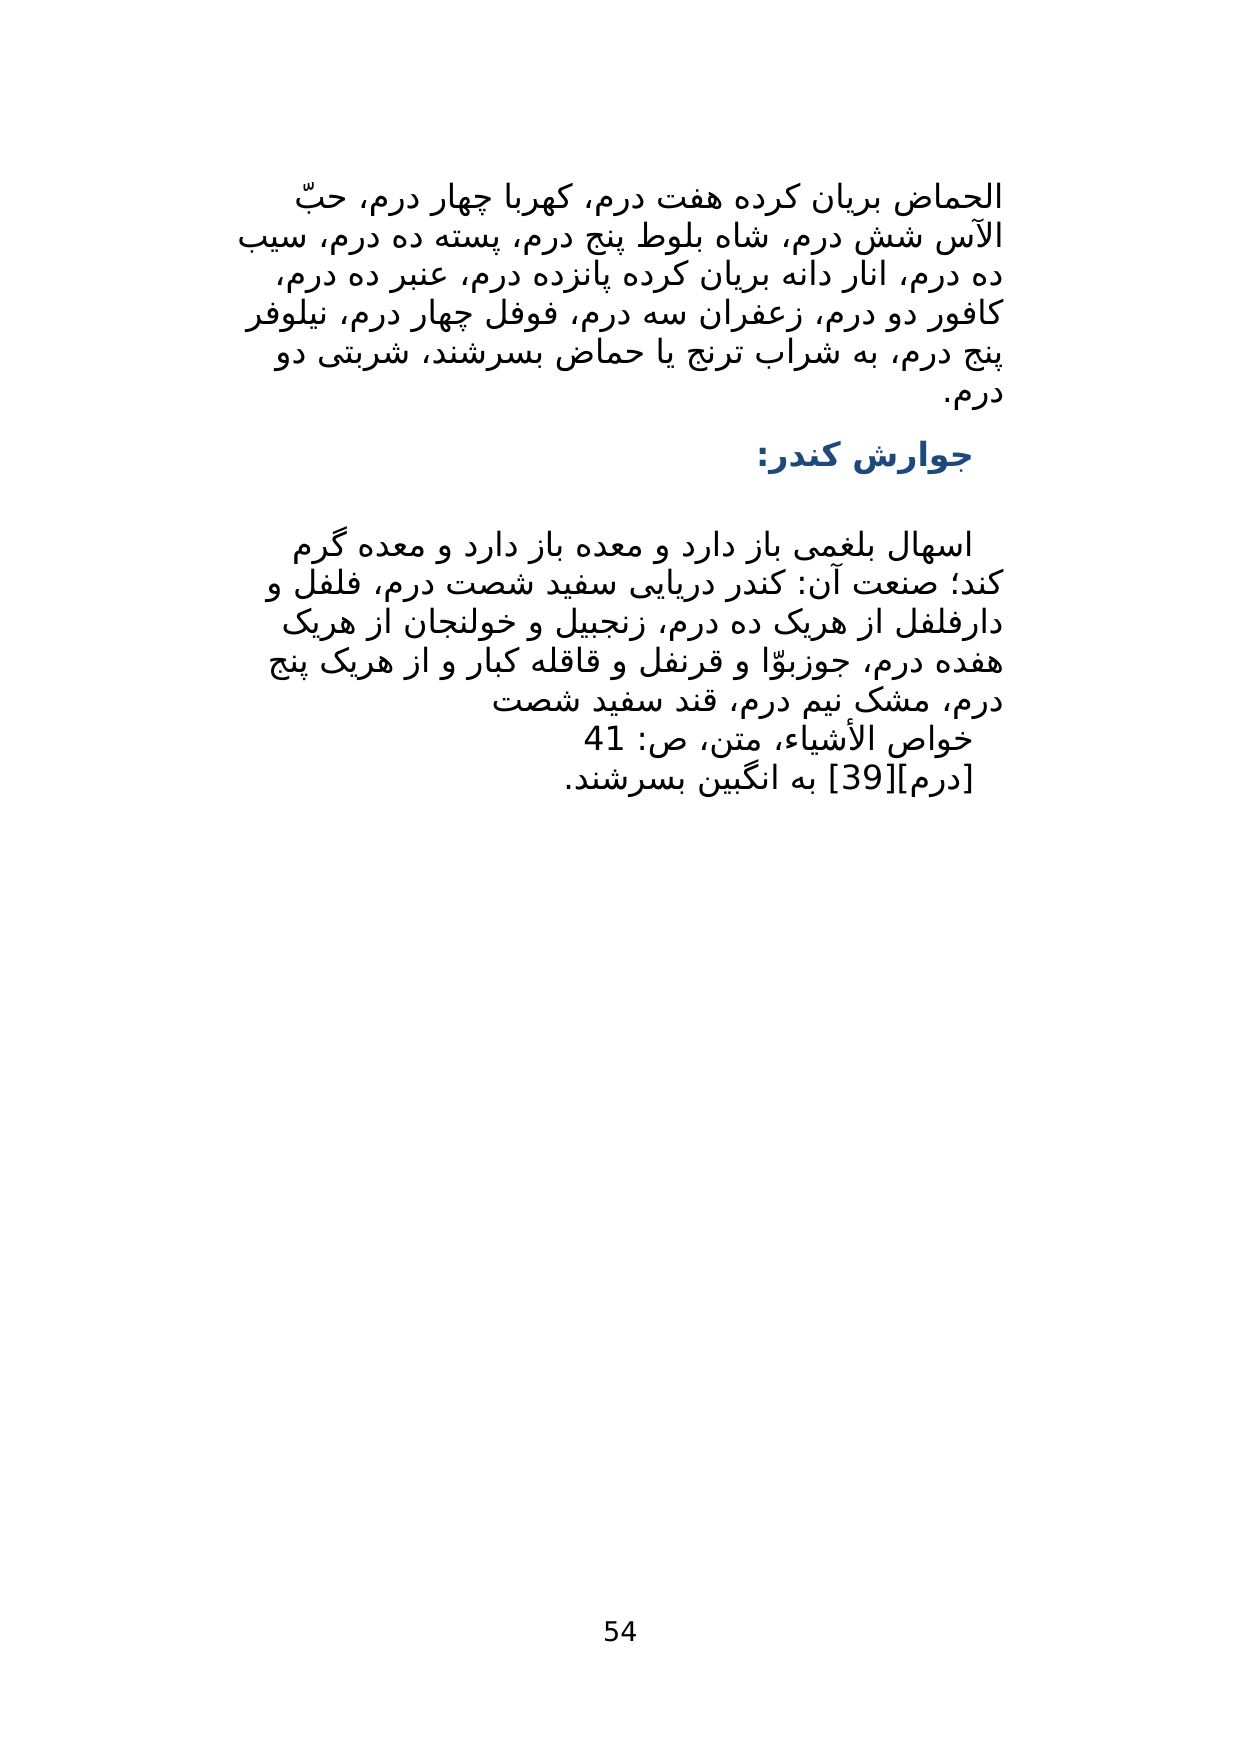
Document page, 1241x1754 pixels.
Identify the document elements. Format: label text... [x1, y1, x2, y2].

text خواص الأشیاء، متن، ص: 41 [236, 719, 1004, 758]
text [درم][39] به انگبین بسرشند. [236, 758, 1004, 797]
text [236, 177, 1004, 410]
subtitle جوارش کندر: [236, 435, 1004, 474]
text اسهال بلغمی باز دارد و معده باز دارد و معده گرم کند؛ صنعت آن: کندر دریایی سفید شصت درم، فلفل و دارفلفل از هریک ده درم، زنجبیل و خولنجان از هریک هفده درم، جوزبوّا و قرنفل و قاقله کبار و از هریک پنج درم، مشک نیم درم، قند سفید شصت [236, 525, 1004, 719]
